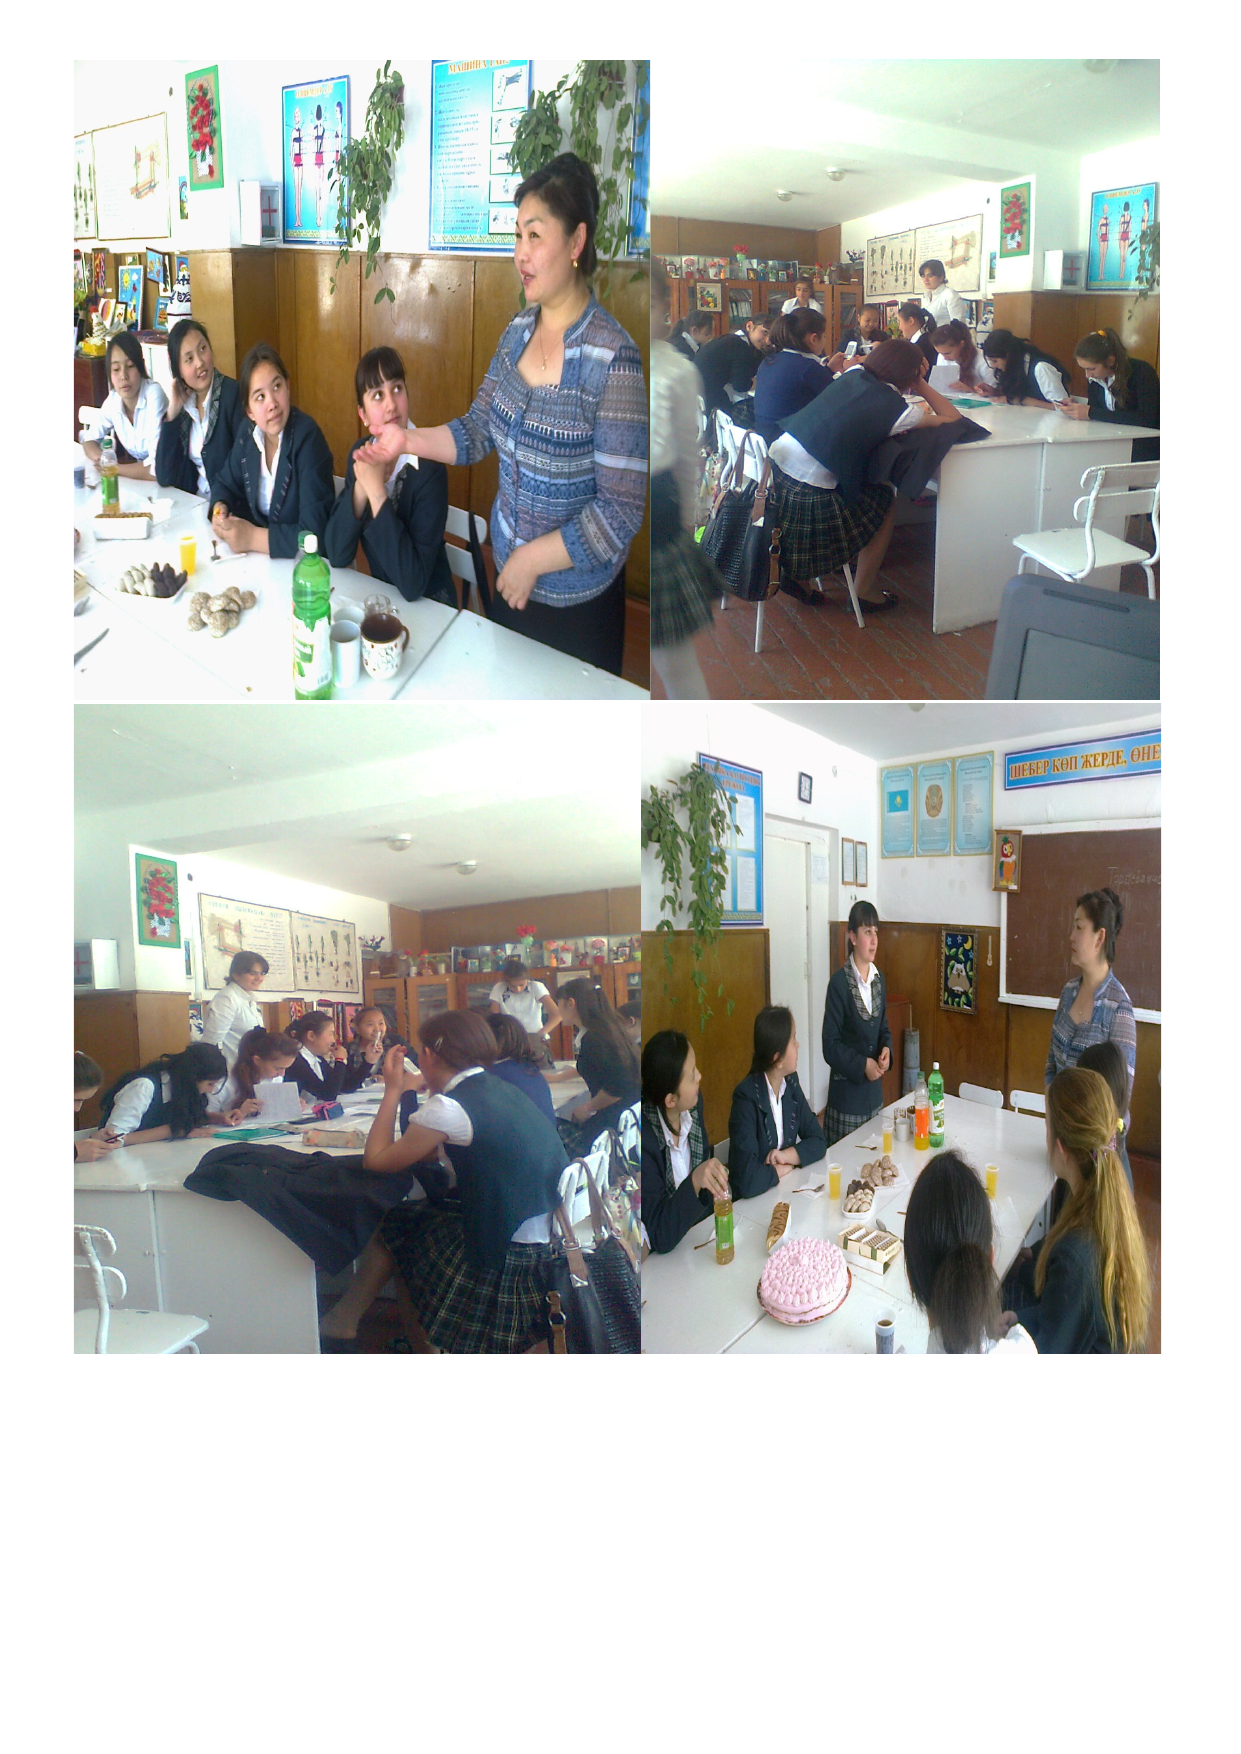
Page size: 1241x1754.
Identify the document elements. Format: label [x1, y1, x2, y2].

picture [73, 59, 1160, 700]
picture [73, 703, 1162, 1354]
